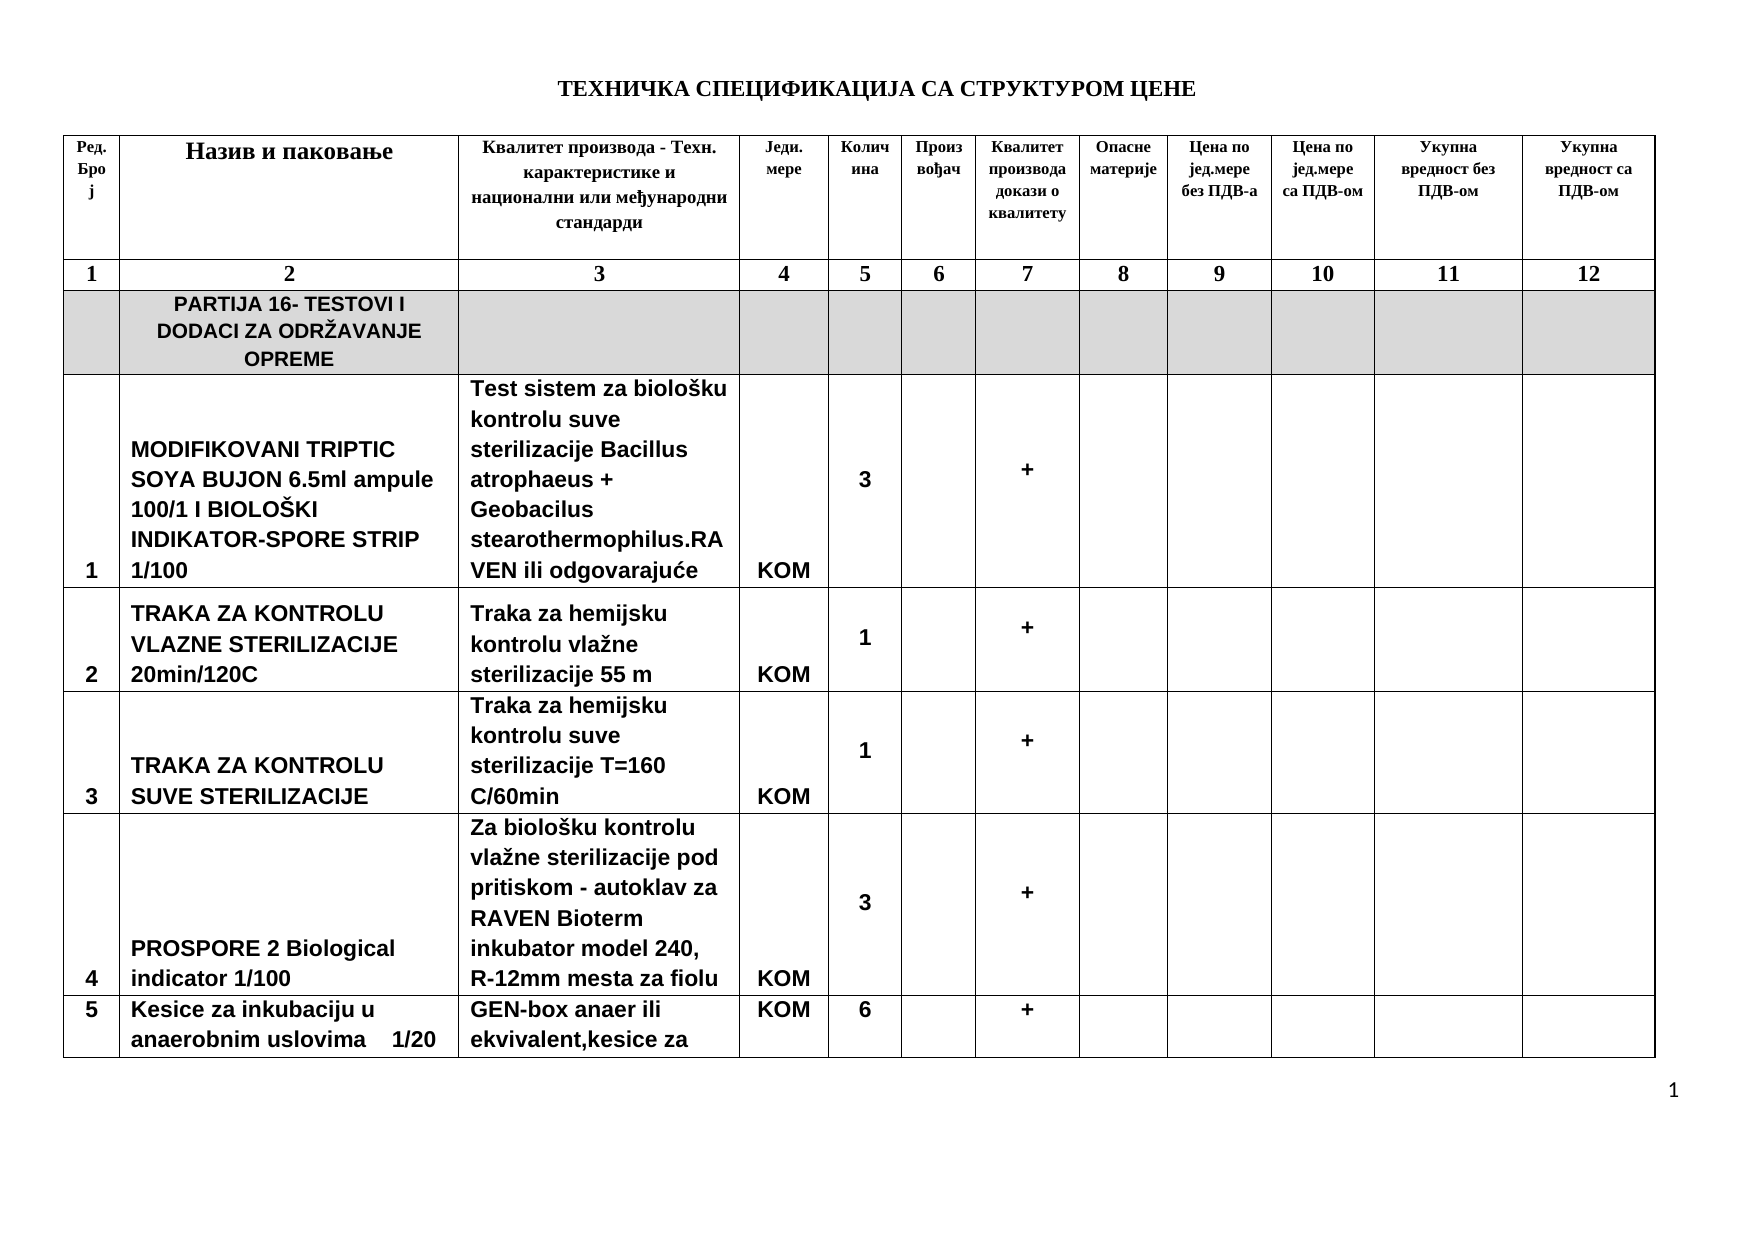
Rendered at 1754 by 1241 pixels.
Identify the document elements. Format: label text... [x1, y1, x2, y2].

table_cell 5 [829, 260, 901, 290]
table_header Укупна вредност са ПДВ-ом [1523, 136, 1654, 259]
table_cell 6 [829, 996, 901, 1057]
table_cell [1523, 588, 1654, 691]
table_cell [902, 291, 975, 374]
table_cell [902, 375, 975, 587]
table_cell 10 [1272, 260, 1374, 290]
table_cell PROSPORE 2 Biological indicator 1/100 [120, 814, 458, 995]
table_header Цена по јед.мере са ПДВ-ом [1272, 136, 1374, 259]
table_cell 1 [64, 260, 119, 290]
table_cell [459, 291, 739, 374]
table_cell KOM [740, 996, 828, 1057]
table_cell 3 [829, 814, 901, 995]
table_cell [1272, 375, 1374, 587]
table_cell [1080, 814, 1167, 995]
table_header Једи. мере [740, 136, 828, 259]
table_cell 3 [459, 260, 739, 290]
table_cell [1168, 996, 1271, 1057]
table_cell + [976, 814, 1079, 995]
table_cell [64, 291, 119, 374]
table_header Ред. Број [64, 136, 119, 259]
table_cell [459, 996, 739, 1057]
table_cell 4 [64, 814, 119, 995]
table_header Квалитет производа - Техн. карактеристике и национални или међународни стандарди [459, 136, 739, 259]
table_cell 3 [64, 692, 119, 813]
table_cell [1523, 291, 1654, 374]
table_cell [1375, 291, 1522, 374]
table_header Цена по јед.мере без ПДВ-а [1168, 136, 1271, 259]
table_cell 9 [1168, 260, 1271, 290]
table_cell 11 [1375, 260, 1522, 290]
table_header Опасне материје [1080, 136, 1167, 259]
table_cell [740, 291, 828, 374]
table_cell [1272, 996, 1374, 1057]
table_cell + [976, 996, 1079, 1057]
table_header Произвођач [902, 136, 975, 259]
table_header Количина [829, 136, 901, 259]
table_cell [1272, 588, 1374, 691]
table_cell Traka za hemijsku kontrolu vlažne sterilizacije 55 m [459, 588, 739, 691]
table_cell KOM [740, 692, 828, 813]
table_cell [1272, 692, 1374, 813]
table_cell [1080, 692, 1167, 813]
table_cell 5 [64, 996, 119, 1057]
table_header Квалитет производа докази о квалитету [976, 136, 1079, 259]
table_cell [1375, 692, 1522, 813]
table_cell 4 [740, 260, 828, 290]
table_cell [1080, 996, 1167, 1057]
table_cell KOM [740, 588, 828, 691]
table_cell 2 [64, 588, 119, 691]
table_cell 6 [902, 260, 975, 290]
table_cell + [976, 692, 1079, 813]
table_cell [902, 814, 975, 995]
table_cell + [976, 375, 1079, 587]
table_cell Traka za hemijsku kontrolu suve sterilizacije T=160 C/60min [459, 692, 739, 813]
table_cell + [976, 588, 1079, 691]
table_cell 1 [64, 375, 119, 587]
table_cell [1168, 291, 1271, 374]
text ТЕХНИЧКА СПЕЦИФИКАЦИЈА СА СТРУКТУРОМ ЦЕНЕ [75, 75, 1679, 101]
table_cell TRAKA ZA KONTROLU SUVE STERILIZACIJE [120, 692, 458, 813]
table_cell [1168, 375, 1271, 587]
table_cell [1523, 814, 1654, 995]
table_cell KOM [740, 814, 828, 995]
table_cell [1272, 291, 1374, 374]
table_cell [1375, 588, 1522, 691]
table_cell [1523, 692, 1654, 813]
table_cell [120, 996, 458, 1057]
table_cell [1080, 588, 1167, 691]
table_cell [902, 588, 975, 691]
table_header Укупна вредност без ПДВ-ом [1375, 136, 1522, 259]
table_cell [1523, 996, 1654, 1057]
table_cell KOM [740, 375, 828, 587]
table_cell 12 [1523, 260, 1654, 290]
table_cell [1375, 996, 1522, 1057]
table_cell 3 [829, 375, 901, 587]
table_cell [976, 291, 1079, 374]
table_header Назив и паковање [120, 136, 458, 259]
table_cell MODIFIKOVANI TRIPTIC SOYA BUJON 6.5ml ampule 100/1 I BIOLOŠKI INDIKATOR-SPORE STRIP 1/100 [120, 375, 458, 587]
table_cell [1168, 814, 1271, 995]
table_cell [1375, 814, 1522, 995]
table_cell 8 [1080, 260, 1167, 290]
table_cell 7 [976, 260, 1079, 290]
table_cell 2 [120, 260, 458, 290]
table_cell [902, 692, 975, 813]
table_cell PARTIJA 16- TESTOVI I DODACI ZA ODRŽAVANJE OPREME [120, 291, 458, 374]
table_cell TRAKA ZA KONTROLU VLAZNE STERILIZACIJE 20min/120C [120, 588, 458, 691]
table_cell Za biološku kontrolu vlažne sterilizacije pod pritiskom - autoklav za RAVEN Bioterm inkubator model 240, R-12mm mesta za fiolu [459, 814, 739, 995]
table_cell 1 [829, 692, 901, 813]
table_cell [1168, 588, 1271, 691]
table_cell 1 [829, 588, 901, 691]
table_cell [1080, 291, 1167, 374]
table_cell [1523, 375, 1654, 587]
table_cell [1168, 692, 1271, 813]
table_cell [902, 996, 975, 1057]
table_cell Test sistem za biološku kontrolu suve sterilizacije Bacillus atrophaeus + Geobacilus stearothermophilus.RAVEN ili odgovarajuće [459, 375, 739, 587]
table_cell [1375, 375, 1522, 587]
table_cell [829, 291, 901, 374]
table_cell [1272, 814, 1374, 995]
table_cell [1080, 375, 1167, 587]
